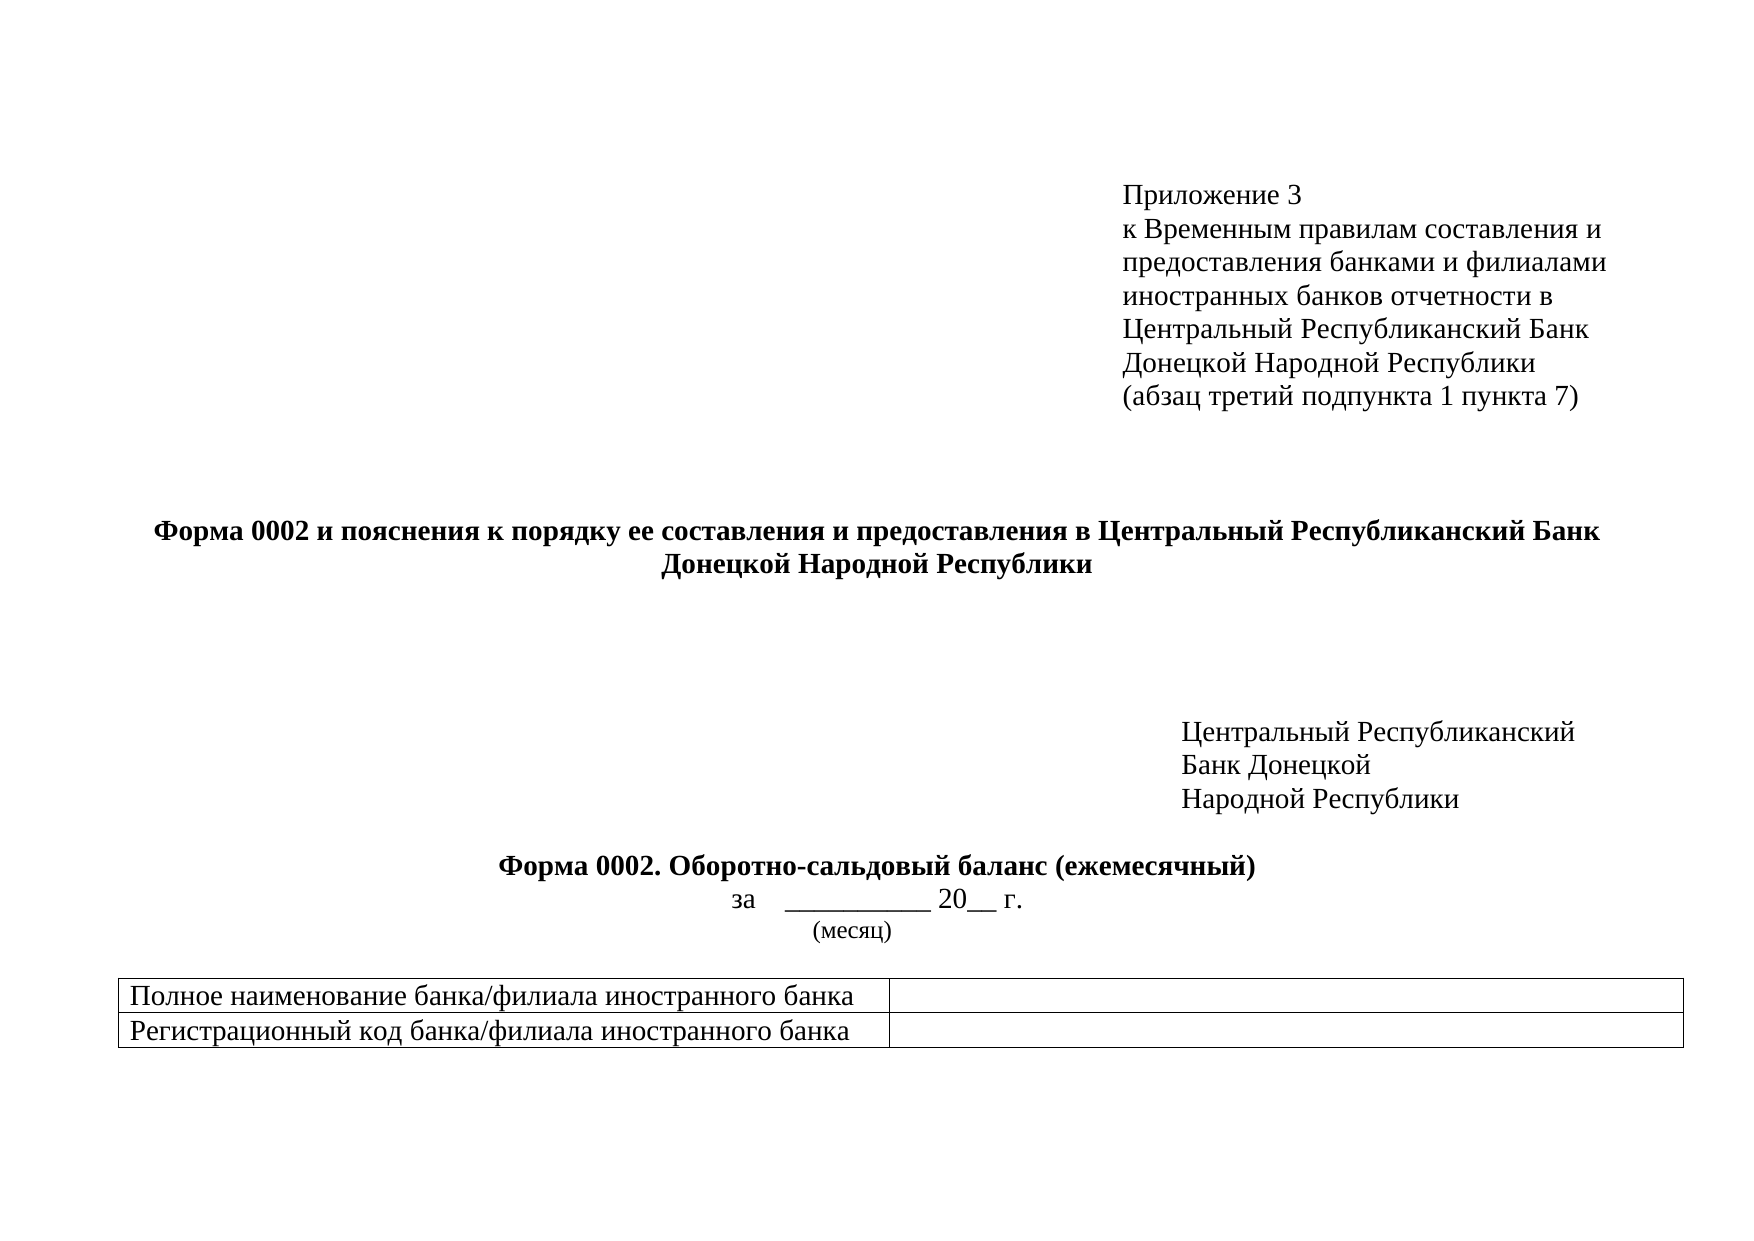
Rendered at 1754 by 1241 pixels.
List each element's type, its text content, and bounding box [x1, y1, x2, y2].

text Форма 0002 и пояснения к порядку ее составления и предоставления в Центральный Республиканский Банк Донецкой Народной Республики [118, 513, 1636, 580]
text Банк Донецкой [1181, 747, 1636, 781]
text (абзац третий подпункта 1 пункта 7) [1122, 378, 1636, 412]
text (месяц) [118, 915, 1636, 944]
table_header Полное наименование банка/филиала иностранного банка [119, 979, 889, 1012]
text Центральный Республиканский [1181, 714, 1636, 747]
table_cell Регистрационный код банка/филиала иностранного банка [119, 1013, 889, 1047]
text Народной Республики [1181, 781, 1636, 814]
table_cell [890, 1013, 1683, 1047]
text Приложение 3 к Временным правилам составления и предоставления банками и филиалами иностранных банков отчетности в Центральный Республиканский Банк Донецкой Народной Республики [1122, 177, 1636, 378]
table_header [890, 979, 1683, 1012]
text Форма 0002. Оборотно-сальдовый баланс (ежемесячный) за __________ 20__ г. [118, 848, 1636, 915]
